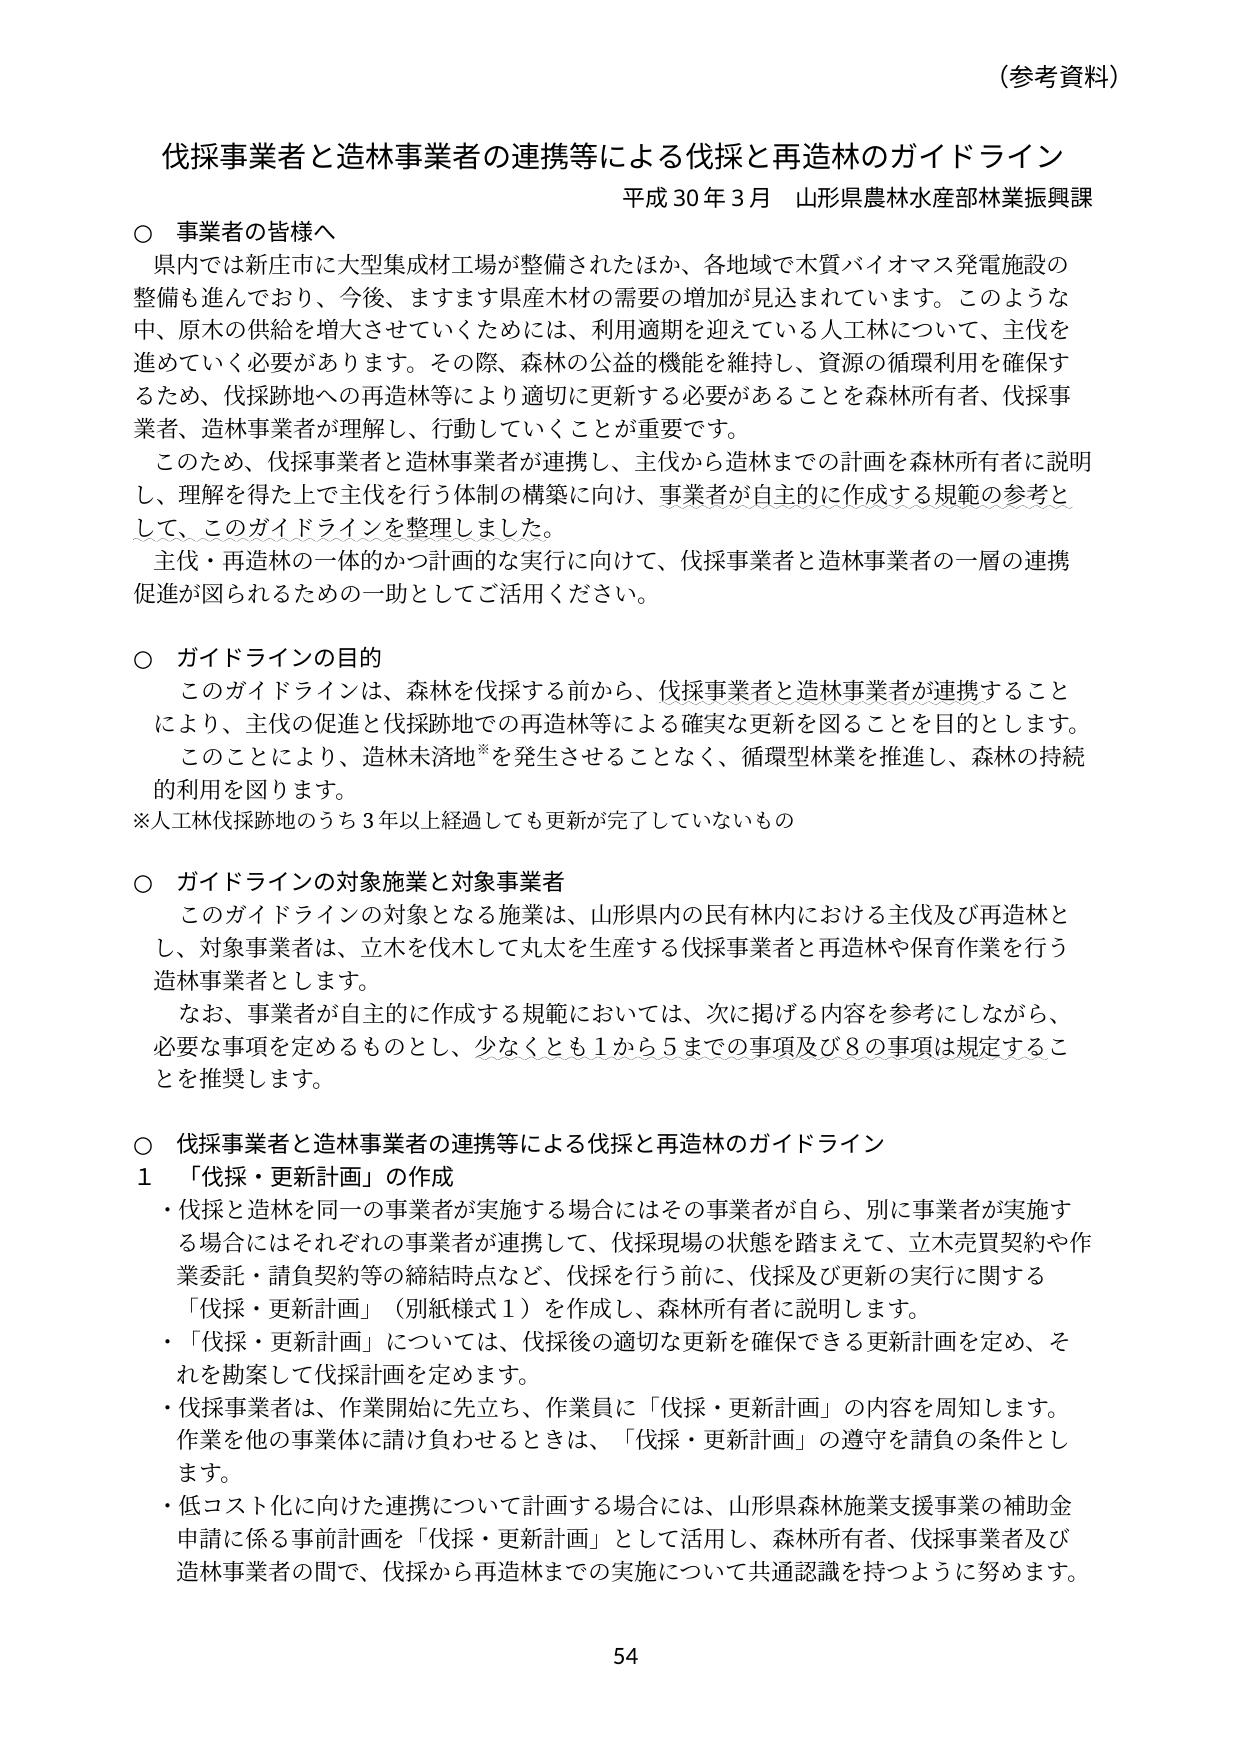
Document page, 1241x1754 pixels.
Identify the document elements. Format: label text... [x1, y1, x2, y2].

text 県内では新庄市に大型集成材工場が整備されたほか、各地域で木質バイオマス発電施設の整備も進んでおり、今後、ますます県産木材の需要の増加が見込まれています。このような中、原木の供給を増大させていくためには、利用適期を迎えている人工林について、主伐を進めていく必要があります。その際、森林の公益的機能を維持し、資源の循環利用を確保するため、伐採跡地への再造林等により適切に更新する必要があることを森林所有者、伐採事業者、造林事業者が理解し、行動していくことが重要です。 [133, 247, 1092, 444]
text なお、事業者が自主的に作成する規範においては、次に掲げる内容を参考にしながら、必要な事項を定めるものとし、少なくとも１から５までの事項及び８の事項は規定することを推奨します。 [133, 996, 1092, 1094]
text ○ 伐採事業者と造林事業者の連携等による伐採と再造林のガイドライン [133, 1126, 1092, 1159]
text このガイドラインの対象となる施業は、山形県内の民有林内における主伐及び再造林とし、対象事業者は、立木を伐木して丸太を生産する伐採事業者と再造林や保育作業を行う造林事業者とします。 [133, 897, 1092, 996]
text このガイドラインは、森林を伐採する前から、伐採事業者と造林事業者が連携することにより、主伐の促進と伐採跡地での再造林等による確実な更新を図ることを目的とします。 [133, 673, 1092, 739]
text ・「伐採・更新計画」については、伐採後の適切な更新を確保できる更新計画を定め、それを勘案して伐採計画を定めます。 [156, 1324, 1092, 1390]
text ○ ガイドラインの対象施業と対象事業者 [133, 863, 1092, 897]
text 主伐・再造林の一体的かつ計画的な実行に向けて、伐採事業者と造林事業者の一層の連携促進が図られるための一助としてご活用ください。 [133, 543, 1092, 609]
text ○ ガイドラインの目的 [133, 640, 1092, 673]
text ・伐採と造林を同一の事業者が実施する場合にはその事業者が自ら、別に事業者が実施する場合にはそれぞれの事業者が連携して、伐採現場の状態を踏まえて、立木売買契約や作業委託・請負契約等の締結時点など、伐採を行う前に、伐採及び更新の実行に関する「伐採・更新計画」（別紙様式１）を作成し、森林所有者に説明します。 [156, 1192, 1092, 1324]
subtitle 伐採事業者と造林事業者の連携等による伐採と再造林のガイドライン [133, 134, 1092, 176]
text １ 「伐採・更新計画」の作成 [133, 1159, 1092, 1192]
text ・低コスト化に向けた連携について計画する場合には、山形県森林施業支援事業の補助金申請に係る事前計画を「伐採・更新計画」として活用し、森林所有者、伐採事業者及び造林事業者の間で、伐採から再造林までの実施について共通認識を持つように努めます。 [156, 1488, 1092, 1587]
text このため、伐採事業者と造林事業者が連携し、主伐から造林までの計画を森林所有者に説明し、理解を得た上で主伐を行う体制の構築に向け、事業者が自主的に作成する規範の参考として、このガイドラインを整理しました。 [133, 444, 1092, 543]
text ・伐採事業者は、作業開始に先立ち、作業員に「伐採・更新計画」の内容を周知します。作業を他の事業体に請け負わせるときは、「伐採・更新計画」の遵守を請負の条件とします。 [156, 1390, 1092, 1488]
text 平成30年3月 山形県農林水産部林業振興課 [133, 180, 1092, 213]
text このことにより、造林未済地※を発生させることなく、循環型林業を推進し、森林の持続的利用を図ります。 [133, 739, 1092, 805]
text ○ 事業者の皆様へ [133, 213, 1092, 247]
text ※人工林伐採跡地のうち3年以上経過しても更新が完了していないもの [133, 805, 1092, 835]
